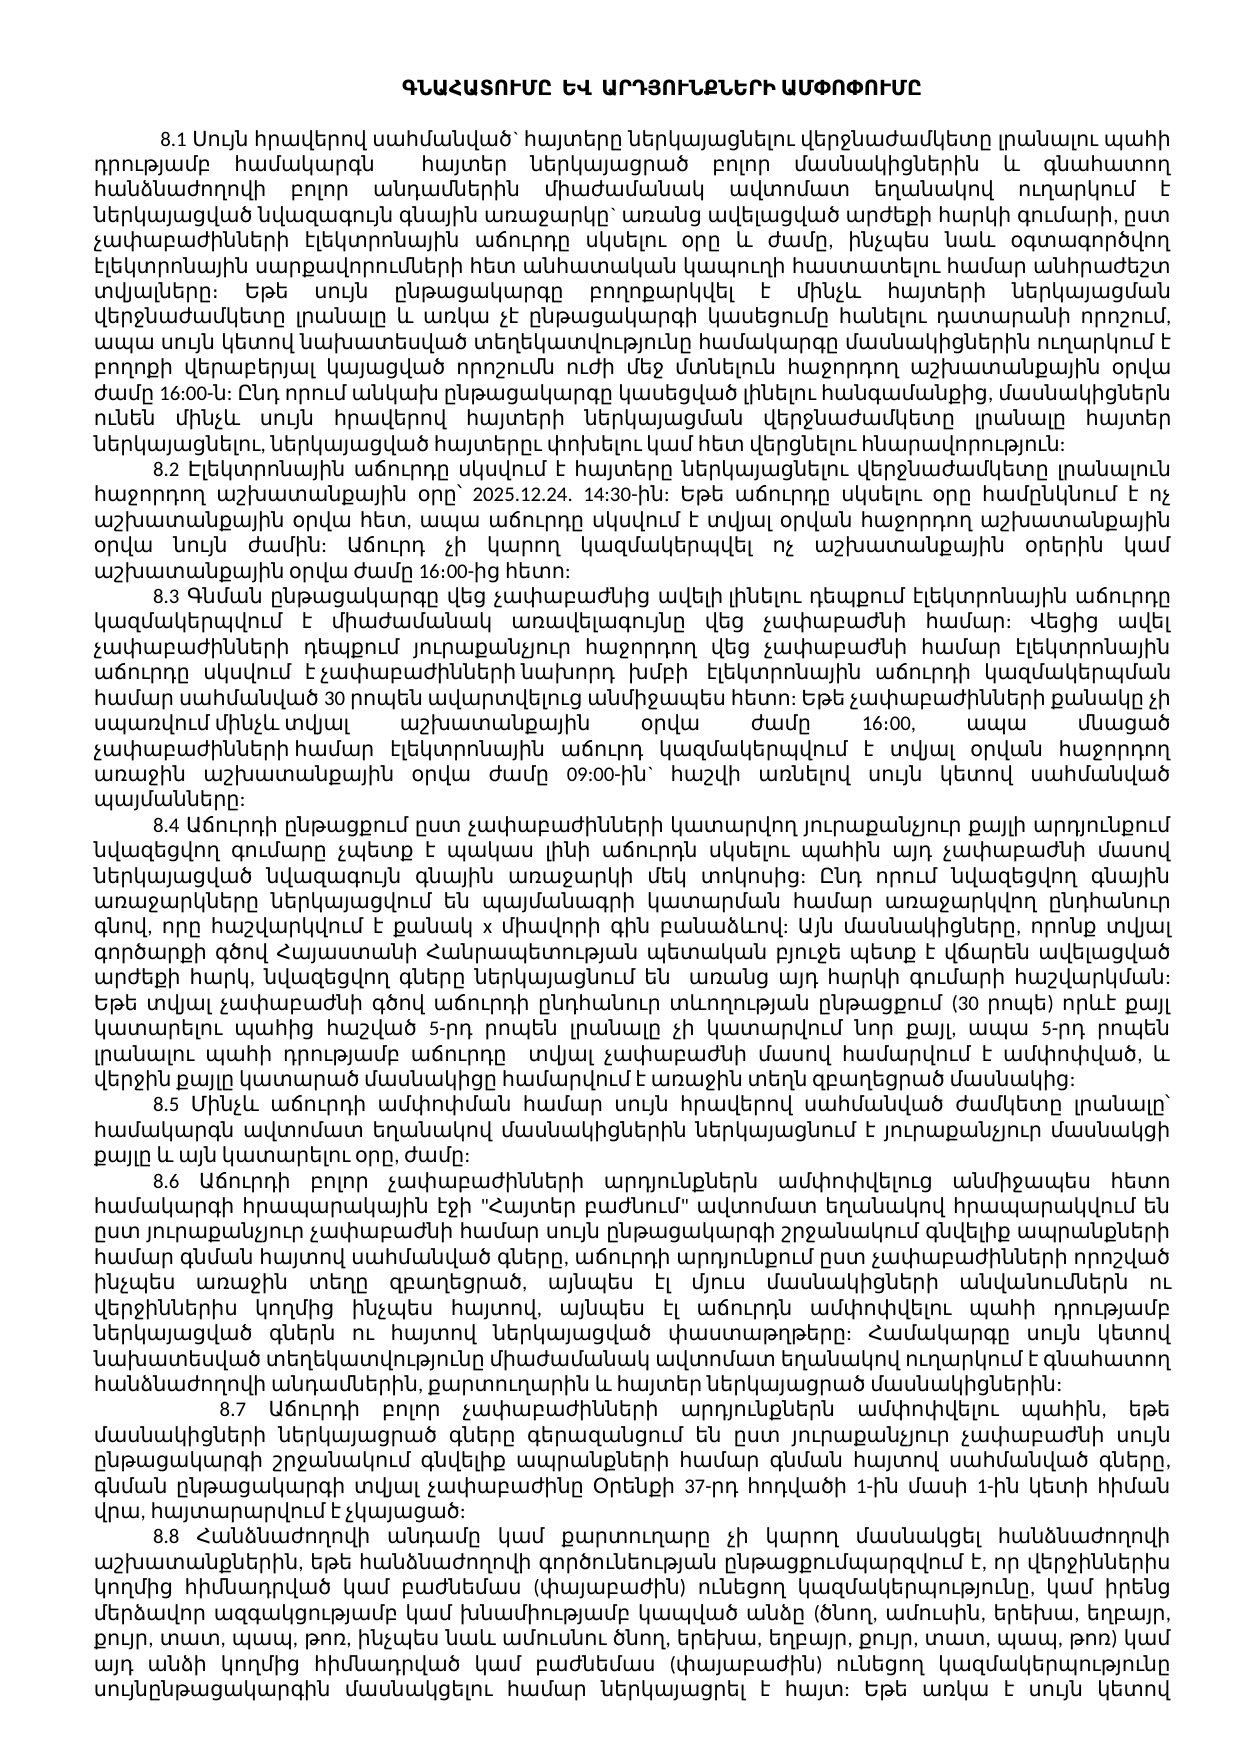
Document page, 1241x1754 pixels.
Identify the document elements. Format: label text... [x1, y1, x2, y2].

text ԳՆԱՀԱՏՈՒՄԸ ԵՎ ԱՐԴՅՈՒՆՔՆԵՐԻ ԱՄՓՈՓՈՒՄԸ [94, 75, 1171, 100]
text 8.7 Աճուրդի բոլոր չափաբաժինների արդյունքներն ամփոփվելու պահին, եթե մասնակիցների ներկայացրած գները գերազանցում են ըստ յուրաքանչյուր չափաբաժնի սույն ընթացակարգի շրջանակում գնվելիք ապրանքների համար գնման հայտով սահմանված գները, գնման ընթացակարգի տվյալ չափաբաժինը Օրենքի 37-րդ հոդվածի 1-ին մասի 1-ին կետի հիման վրա, հայտարարվում է չկայացած: [94, 1397, 1171, 1524]
text 8.5 Մինչև աճուրդի ամփոփման համար սույն հրավերով սահմանված ժամկետը լրանալը՝ համակարգն ավտոմատ եղանակով մասնակիցներին ներկայացնում է յուրաքանչյուր մասնակցի քայլը և այն կատարելու օրը, ժամը: [94, 1092, 1171, 1168]
text 8.2 Էլեկտրոնային աճուրդը սկսվում է հայտերը ներկայացնելու վերջնաժամկետը լրանալուն հաջորդող աշխատանքային օրը՝ 2025.12.24. 14:30 -ին: Եթե աճուրդը սկսելու օրը համընկնում է ոչ աշխատանքային օրվա հետ, ապա աճուրդը սկսվում է տվյալ օրվան հաջորդող աշխատանքային օրվա նույն ժամին: Աճուրդ չի կարող կազմակերպվել ոչ աշխատանքային օրերին կամ աշխատանքային օրվա ժամը 16։00-ից հետո: [94, 456, 1171, 583]
text 8.4 Աճուրդի ընթացքում ըստ չափաբաժինների կատարվող յուրաքանչյուր քայլի արդյունքում նվազեցվող գումարը չպետք է պակաս լինի աճուրդն սկսելու պահին այդ չափաբաժնի մասով ներկայացված նվազագույն գնային առաջարկի մեկ տոկոսից: Ընդ որում նվազեցվող գնային առաջարկները ներկայացվում են պայմանագրի կատարման համար առաջարկվող ընդհանուր գնով, որը հաշվարկվում է քանակ x միավորի գին բանաձևով: Այն մասնակիցները, որոնք տվյալ գործարքի գծով Հայաստանի Հանրապետության պետական բյուջե պետք է վճարեն ավելացված արժեքի հարկ, նվազեցվող գները ներկայացնում են առանց այդ հարկի գումարի հաշվարկման: Եթե տվյալ չափաբաժնի գծով աճուրդի ընդհանուր տևողության ընթացքում (30 րոպե) որևէ քայլ կատարելու պահից հաշված 5-րդ րոպեն լրանալը չի կատարվում նոր քայլ, ապա 5-րդ րոպեն լրանալու պահի դրությամբ աճուրդը տվյալ չափաբաժնի մասով համարվում է ամփոփված, և վերջին քայլը կատարած մասնակիցը համարվում է առաջին տեղն զբաղեցրած մասնակից: [94, 812, 1171, 1092]
text 8.1 Սույն հրավերով սահմանված` հայտերը ներկայացնելու վերջնաժամկետը լրանալու պահի դրությամբ համակարգն հայտեր ներկայացրած բոլոր մասնակիցներին և գնահատող հանձնաժողովի բոլոր անդամներին միաժամանակ ավտոմատ եղանակով ուղարկում է ներկայացված նվազագույն գնային առաջարկը` առանց ավելացված արժեքի հարկի գումարի, ըստ չափաբաժինների էլեկտրոնային աճուրդը սկսելու օրը և ժամը, ինչպես նաև օգտագործվող էլեկտրոնային սարքավորումների հետ անհատական կապուղի հաստատելու համար անհրաժեշտ տվյալները։ Եթե սույն ընթացակարգը բողոքարկվել է մինչև հայտերի ներկայացման վերջնաժամկետը լրանալը և առկա չէ ընթացակարգի կասեցումը հանելու դատարանի որոշում, ապա սույն կետով նախատեսված տեղեկատվությունը համակարգը մասնակիցներին ուղարկում է բողոքի վերաբերյալ կայացված որոշումն ուժի մեջ մտնելուն հաջորդող աշխատանքային օրվա ժամը 16:00-ն: Ընդ որում անկախ ընթացակարգը կասեցված լինելու հանգամանքից, մասնակիցներն ունեն մինչև սույն հրավերով հայտերի ներկայացման վերջնաժամկետը լրանալը հայտեր ներկայացնելու, ներկայացված հայտերըւ փոխելու կամ հետ վերցնելու հնարավորություն: [94, 126, 1171, 456]
text 8.6 Աճուրդի բոլոր չափաբաժինների արդյունքներն ամփոփվելուց անմիջապես հետո համակարգի հրապարակային էջի "Հայտեր բաժնում" ավտոմատ եղանակով հրապարակվում են ըստ յուրաքանչյուր չափաբաժնի համար սույն ընթացակարգի շրջանակում գնվելիք ապրանքների համար գնման հայտով սահմանված գները, աճուրդի արդյունքում ըստ չափաբաժինների որոշված ինչպես առաջին տեղը զբաղեցրած, այնպես էլ մյուս մասնակիցների անվանումներն ու վերջիններիս կողմից ինչպես հայտով, այնպես էլ աճուրդն ամփոփվելու պահի դրությամբ ներկայացված գներն ու հայտով ներկայացված փաստաթղթերը: Համակարգը սույն կետով նախատեսված տեղեկատվությունը միաժամանակ ավտոմատ եղանակով ուղարկում է գնահատող հանձնաժողովի անդամներին, քարտուղարին և հայտեր ներկայացրած մասնակիցներին: [94, 1168, 1171, 1397]
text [94, 1524, 1171, 1702]
text 8.3 Գնման ընթացակարգը վեց չափաբաժնից ավելի լինելու դեպքում էլեկտրոնային աճուրդը կազմակերպվում է միաժամանակ առավելագույնը վեց չափաբաժնի համար: Վեցից ավել չափաբաժինների դեպքում յուրաքանչյուր հաջորդող վեց չափաբաժնի համար էլեկտրոնային աճուրդը սկսվում է չափաբաժինների նախորդ խմբի էլեկտրոնային աճուրդի կազմակերպման համար սահմանված 30 րոպեն ավարտվելուց անմիջապես հետո: Եթե չափաբաժինների քանակը չի սպառվում մինչև տվյալ աշխատանքային օրվա ժամը 16։00, ապա մնացած չափաբաժինների համար էլեկտրոնային աճուրդ կազմակերպվում է տվյալ օրվան հաջորդող առաջին աշխատանքային օրվա ժամը 09:00-ին` հաշվի առնելով սույն կետով սահմանված պայմանները: [94, 583, 1171, 812]
